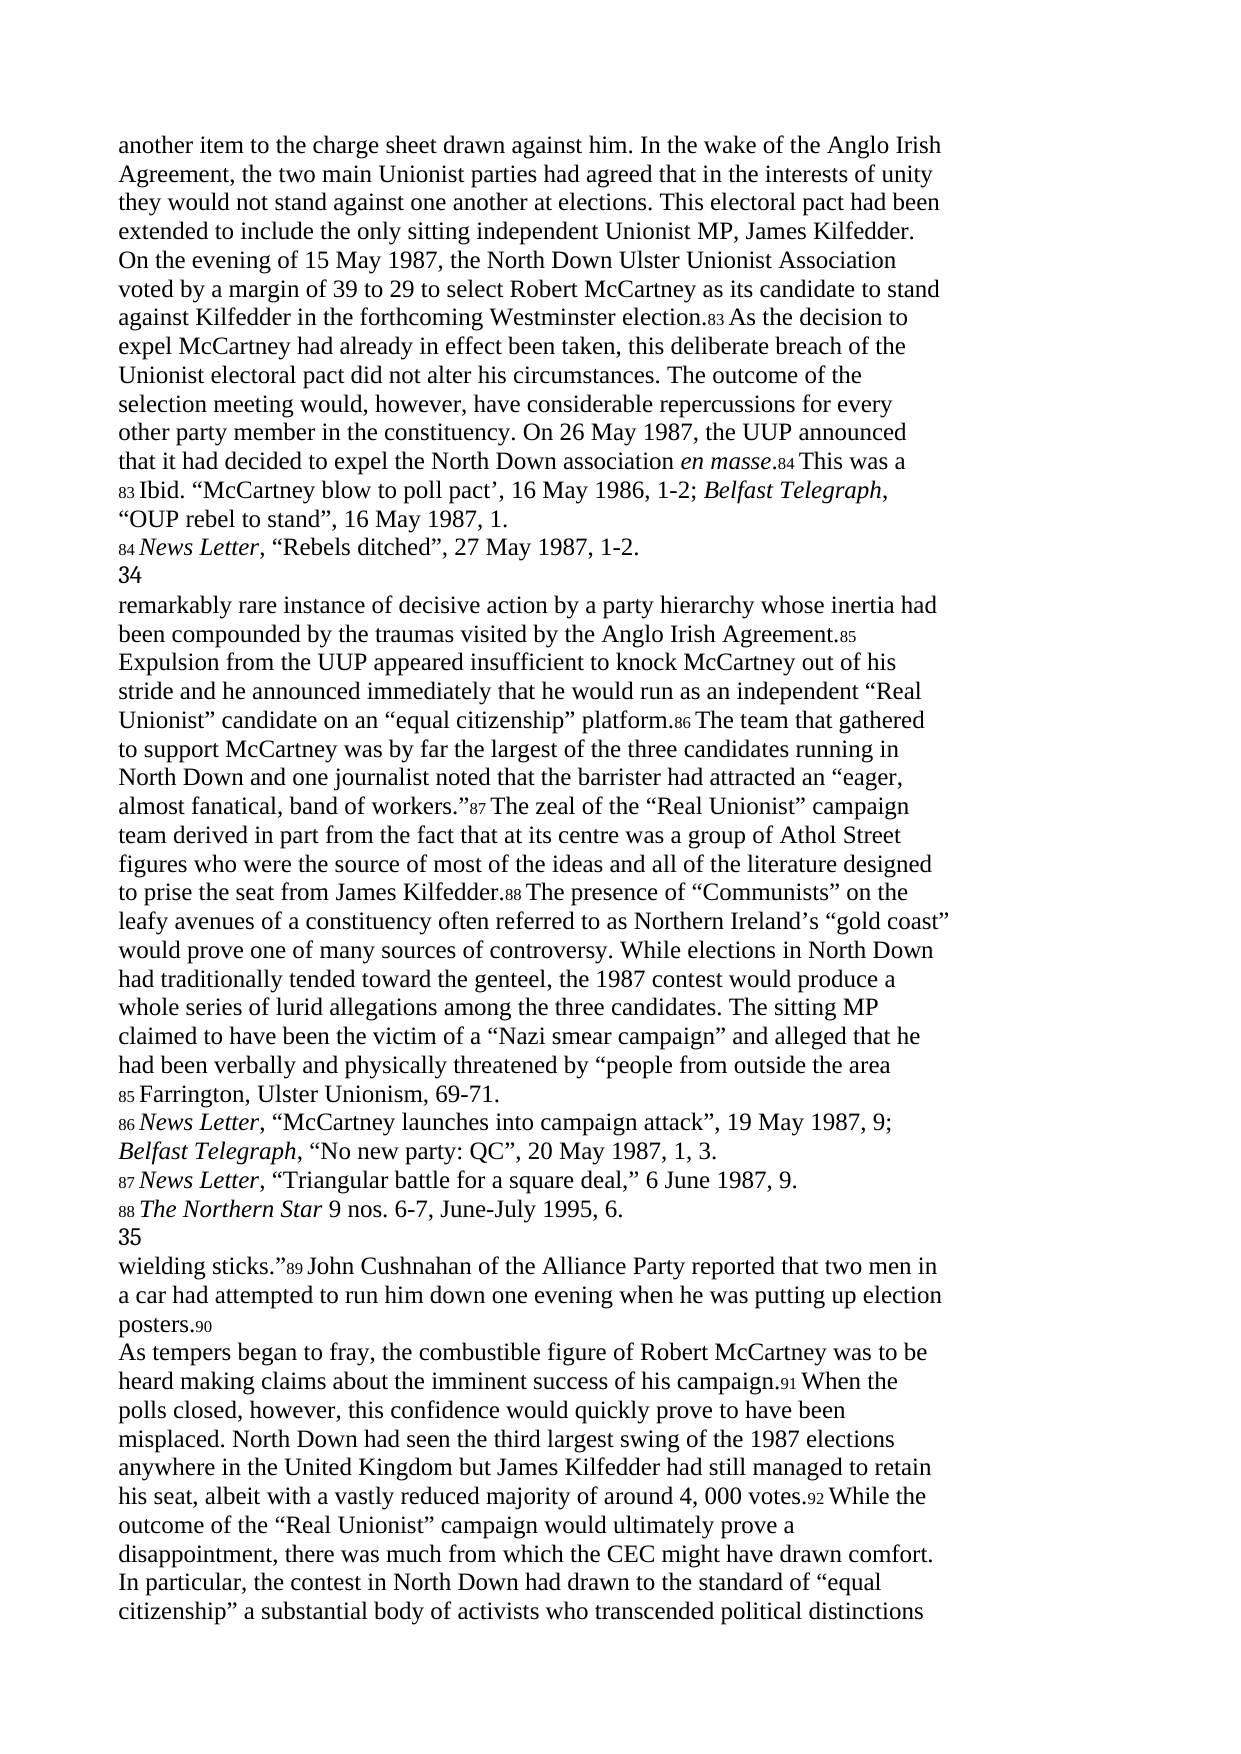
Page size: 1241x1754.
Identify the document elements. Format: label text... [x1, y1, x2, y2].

text Unionist electoral pact did not alter his circumstances. The outcome of the [118, 360, 1122, 389]
text expel McCartney had already in effect been taken, this deliberate breach of the [118, 331, 1122, 360]
text had been verbally and physically threatened by “people from outside the area [118, 1050, 1122, 1079]
text 85 Farrington, Ulster Unionism, 69-71. [118, 1079, 1122, 1107]
text citizenship” a substantial body of activists who transcended political distinctions [118, 1596, 1122, 1625]
text whole series of lurid allegations among the three candidates. The sitting MP [118, 992, 1122, 1021]
text 84 News Letter, “Rebels ditched”, 27 May 1987, 1-2. [118, 532, 1122, 561]
text misplaced. North Down had seen the third largest swing of the 1987 elections [118, 1424, 1122, 1452]
text against Kilfedder in the forthcoming Westminster election.83 As the decision to [118, 302, 1122, 331]
text leafy avenues of a constituency often referred to as Northern Ireland’s “gold coast” [118, 906, 1122, 935]
text anywhere in the United Kingdom but James Kilfedder had still managed to retain [118, 1452, 1122, 1481]
text remarkably rare instance of decisive action by a party hierarchy whose inertia had [118, 590, 1122, 619]
text other party member in the constituency. On 26 May 1987, the UUP announced [118, 417, 1122, 446]
text extended to include the only sitting independent Unionist MP, James Kilfedder. [118, 216, 1122, 245]
text team derived in part from the fact that at its centre was a group of Athol Street [118, 820, 1122, 849]
text been compounded by the traumas visited by the Anglo Irish Agreement.85 [118, 619, 1122, 647]
text figures who were the source of most of the ideas and all of the literature designed [118, 849, 1122, 877]
text almost fanatical, band of workers.”87 The zeal of the “Real Unionist” campaign [118, 791, 1122, 820]
text “OUP rebel to stand”, 16 May 1987, 1. [118, 504, 1122, 532]
text another item to the charge sheet drawn against him. In the wake of the Anglo Irish [118, 130, 1122, 159]
text Belfast Telegraph, “No new party: QC”, 20 May 1987, 1, 3. [118, 1136, 1122, 1165]
text Agreement, the two main Unionist parties had agreed that in the interests of unity [118, 159, 1122, 187]
text Expulsion from the UUP appeared insufficient to knock McCartney out of his [118, 647, 1122, 676]
text stride and he announced immediately that he would run as an independent “Real [118, 676, 1122, 705]
text voted by a margin of 39 to 29 to select Robert McCartney as its candidate to stand [118, 274, 1122, 302]
text that it had decided to expel the North Down association en masse.84 This was a [118, 446, 1122, 475]
text would prove one of many sources of controversy. While elections in North Down [118, 935, 1122, 964]
text to prise the seat from James Kilfedder.88 The presence of “Communists” on the [118, 877, 1122, 906]
text had traditionally tended toward the genteel, the 1987 contest would produce a [118, 964, 1122, 992]
text On the evening of 15 May 1987, the North Down Ulster Unionist Association [118, 245, 1122, 274]
text a car had attempted to run him down one evening when he was putting up election [118, 1280, 1122, 1309]
text As tempers began to fray, the combustible figure of Robert McCartney was to be [118, 1337, 1122, 1366]
text they would not stand against one another at elections. This electoral pact had been [118, 187, 1122, 216]
text posters.90 [118, 1309, 1122, 1337]
text 83 Ibid. “McCartney blow to poll pact’, 16 May 1986, 1-2; Belfast Telegraph, [118, 475, 1122, 504]
text 87 News Letter, “Triangular battle for a square deal,” 6 June 1987, 9. [118, 1165, 1122, 1194]
text outcome of the “Real Unionist” campaign would ultimately prove a [118, 1510, 1122, 1539]
text 86 News Letter, “McCartney launches into campaign attack”, 19 May 1987, 9; [118, 1107, 1122, 1136]
text heard making claims about the imminent success of his campaign.91 When the [118, 1366, 1122, 1395]
text claimed to have been the victim of a “Nazi smear campaign” and alleged that he [118, 1021, 1122, 1050]
text 35 [118, 1222, 1122, 1251]
text 88 The Northern Star 9 nos. 6-7, June-July 1995, 6. [118, 1194, 1122, 1222]
text polls closed, however, this confidence would quickly prove to have been [118, 1395, 1122, 1424]
text to support McCartney was by far the largest of the three candidates running in [118, 734, 1122, 762]
text disappointment, there was much from which the CEC might have drawn comfort. [118, 1539, 1122, 1567]
text his seat, albeit with a vastly reduced majority of around 4, 000 votes.92 While the [118, 1481, 1122, 1510]
text selection meeting would, however, have considerable repercussions for every [118, 389, 1122, 417]
text Unionist” candidate on an “equal citizenship” platform.86 The team that gathered [118, 705, 1122, 734]
text In particular, the contest in North Down had drawn to the standard of “equal [118, 1567, 1122, 1596]
text North Down and one journalist noted that the barrister had attracted an “eager, [118, 762, 1122, 791]
text 34 [118, 561, 1122, 590]
text wielding sticks.”89 John Cushnahan of the Alliance Party reported that two men in [118, 1251, 1122, 1280]
